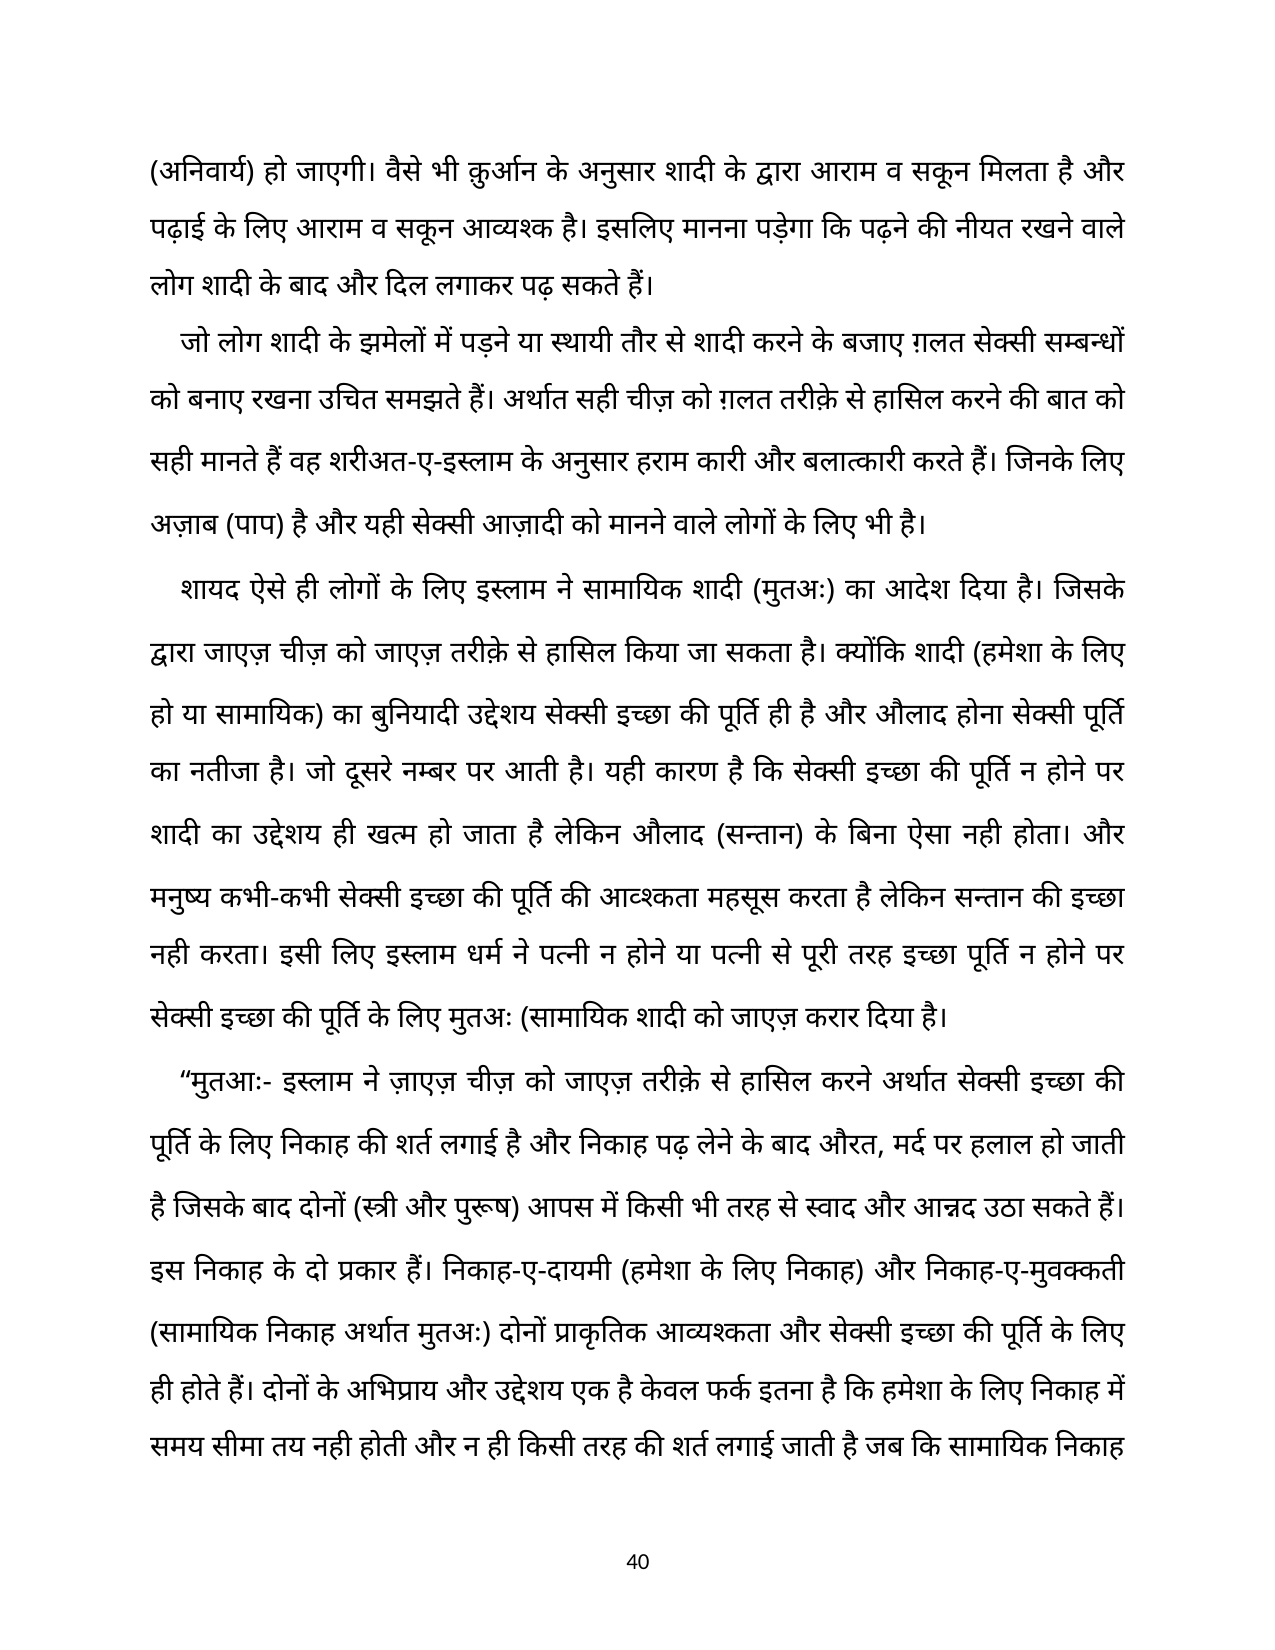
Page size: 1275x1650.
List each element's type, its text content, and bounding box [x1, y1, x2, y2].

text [150, 1061, 1125, 1469]
text जो लोग शादी के झमेलों में पड़ने या स्थायी तौर से शादी करने के बजाए ग़लत सेक्सी सम्बन्धों को बनाए रखना उचित समझते हैं। अर्थात सही चीज़ को ग़लत तरीक़े से हासिल करने की बात को सही मानते हैं वह शरीअत-ए-इस्लाम के अनुसार हराम कारी और बलात्कारी करते हैं। जिनके लिए अज़ाब (पाप) है और यही सेक्सी आज़ादी को मानने वाले लोगों के लिए भी है। [150, 326, 1125, 547]
text शायद ऐसे ही लोगों के लिए इस्लाम ने सामायिक शादी (मुतअः) का आदेश दिया है। जिसके द्वारा जाएज़ चीज़ को जाएज़ तरीक़े से हासिल किया जा सकता है। क्योंकि शादी (हमेशा के लिए हो या सामायिक) का बुनियादी उद्देशय सेक्सी इच्छा की पूर्ति ही है और औलाद होना सेक्सी पूर्ति का नतीजा है। जो दूसरे नम्बर पर आती है। यही कारण है कि सेक्सी इच्छा की पूर्ति न होने पर शादी का उद्देशय ही खत्म हो जाता है लेकिन औलाद (सन्तान) के बिना ऐसा नही होता। और मनुष्य कभी-कभी सेक्सी इच्छा की पूर्ति की आव्श्कता महसूस करता है लेकिन सन्तान की इच्छा नही करता। इसी लिए इस्लाम धर्म ने पत्नी न होने या पत्नी से पूरी तरह इच्छा पूर्ति न होने पर सेक्सी इच्छा की पूर्ति के लिए मुतअः (सामायिक शादी को जाएज़ करार दिया है। [150, 568, 1125, 1039]
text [150, 150, 1125, 307]
